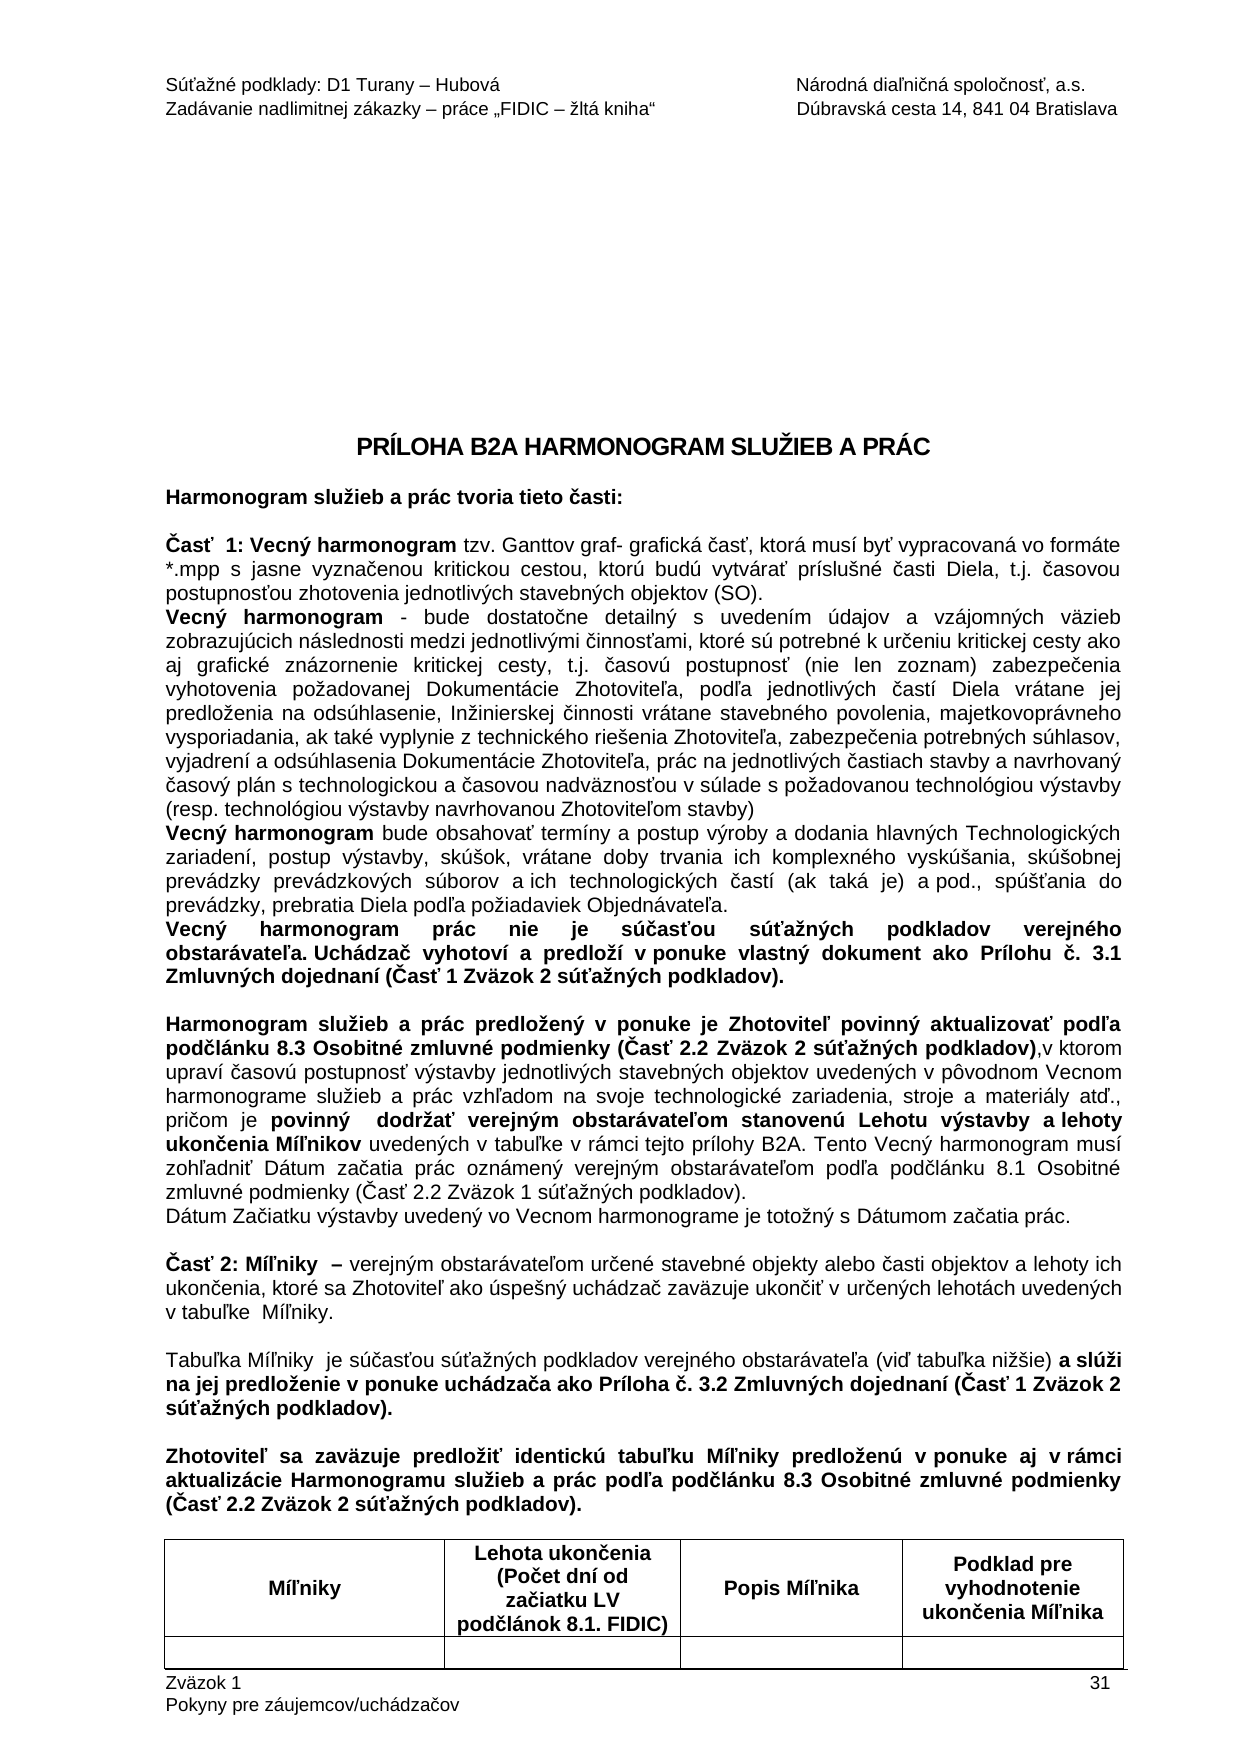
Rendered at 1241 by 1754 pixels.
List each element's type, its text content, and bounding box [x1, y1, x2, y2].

table_header Podklad pre vyhodnotenie ukončenia Míľnika [903, 1540, 1123, 1636]
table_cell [903, 1637, 1123, 1668]
table_header Popis Míľnika [681, 1540, 902, 1636]
text Harmonogram služieb a prác predložený v ponuke je Zhotoviteľ povinný aktualizovať podľa podčlánku 8.3 Osobitné zmluvné podmienky (Časť 2.2 Zväzok 2 súťažných podkladov),v ktorom upraví časovú postupnosť výstavby jednotlivých stavebných objektov uvedených v pôvodnom Vecnom harmonograme služieb a prác vzhľadom na svoje technologické zariadenia, stroje a materiály atď., pričom je povinný dodržať verejným obstarávateľom stanovenú Lehotu výstavby a lehoty ukončenia Míľnikov uvedených v tabuľke v rámci tejto prílohy B2A. Tento Vecný harmonogram musí zohľadniť Dátum začatia prác oznámený verejným obstarávateľom podľa podčlánku 8.1 Osobitné zmluvné podmienky (Časť 2.2 Zväzok 1 súťažných podkladov). [165, 1012, 1122, 1204]
text Zhotoviteľ sa zaväzuje predložiť identickú tabuľku Míľniky predloženú v ponuke aj v rámci aktualizácie Harmonogramu služieb a prác podľa podčlánku 8.3 Osobitné zmluvné podmienky (Časť 2.2 Zväzok 2 súťažných podkladov). [165, 1443, 1122, 1515]
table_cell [681, 1637, 902, 1668]
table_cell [445, 1637, 680, 1668]
title Príloha b2A Harmonogram sluŽieb a prác [165, 432, 1122, 461]
text Harmonogram služieb a prác tvoria tieto časti: [165, 485, 1122, 509]
text Dátum Začiatku výstavby uvedený vo Vecnom harmonograme je totožný s Dátumom začatia prác. [165, 1204, 1122, 1228]
text Tabuľka Míľniky je súčasťou súťažných podkladov verejného obstarávateľa (viď tabuľka nižšie) a slúži na jej predloženie v ponuke uchádzača ako Príloha č. 3.2 Zmluvných dojednaní (Časť 1 Zväzok 2 súťažných podkladov). [165, 1348, 1122, 1419]
table_header Míľniky [165, 1540, 444, 1636]
text Vecný harmonogram - bude dostatočne detailný s uvedením údajov a vzájomných väzieb zobrazujúcich následnosti medzi jednotlivými činnosťami, ktoré sú potrebné k určeniu kritickej cesty ako aj grafické znázornenie kritickej cesty, t.j. časovú postupnosť (nie len zoznam) zabezpečenia vyhotovenia požadovanej Dokumentácie Zhotoviteľa, podľa jednotlivých častí Diela vrátane jej predloženia na odsúhlasenie, Inžinierskej činnosti vrátane stavebného povolenia, majetkovoprávneho vysporiadania, ak také vyplynie z technického riešenia Zhotoviteľa, zabezpečenia potrebných súhlasov, vyjadrení a odsúhlasenia Dokumentácie Zhotoviteľa, prác na jednotlivých častiach stavby a navrhovaný časový plán s technologickou a časovou nadväznosťou v súlade s požadovanou technológiou výstavby (resp. technológiou výstavby navrhovanou Zhotoviteľom stavby) [165, 605, 1122, 821]
text Vecný harmonogram prác nie je súčasťou súťažných podkladov verejného obstarávateľa. Uchádzač vyhotoví a predloží v ponuke vlastný dokument ako Prílohu č. 3.1 Zmluvných dojednaní (Časť 1 Zväzok 2 súťažných podkladov). [165, 916, 1122, 988]
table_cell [165, 1637, 444, 1668]
text Vecný harmonogram bude obsahovať termíny a postup výroby a dodania hlavných Technologických zariadení, postup výstavby, skúšok, vrátane doby trvania ich komplexného vyskúšania, skúšobnej prevádzky prevádzkových súborov a ich technologických častí (ak taká je) a pod., spúšťania do prevádzky, prebratia Diela podľa požiadaviek Objednávateľa. [165, 821, 1122, 916]
text Časť 2: Míľniky – verejným obstarávateľom určené stavebné objekty alebo časti objektov a lehoty ich ukončenia, ktoré sa Zhotoviteľ ako úspešný uchádzač zaväzuje ukončiť v určených lehotách uvedených v tabuľke Míľniky. [165, 1252, 1122, 1324]
text Časť 1: Vecný harmonogram tzv. Ganttov graf- grafická časť, ktorá musí byť vypracovaná vo formáte *.mpp s jasne vyznačenou kritickou cestou, ktorú budú vytvárať príslušné časti Diela, t.j. časovou postupnosťou zhotovenia jednotlivých stavebných objektov (SO). [165, 533, 1122, 605]
table_header Lehota ukončenia (Počet dní od začiatku LV podčlánok 8.1. FIDIC) [445, 1540, 680, 1636]
